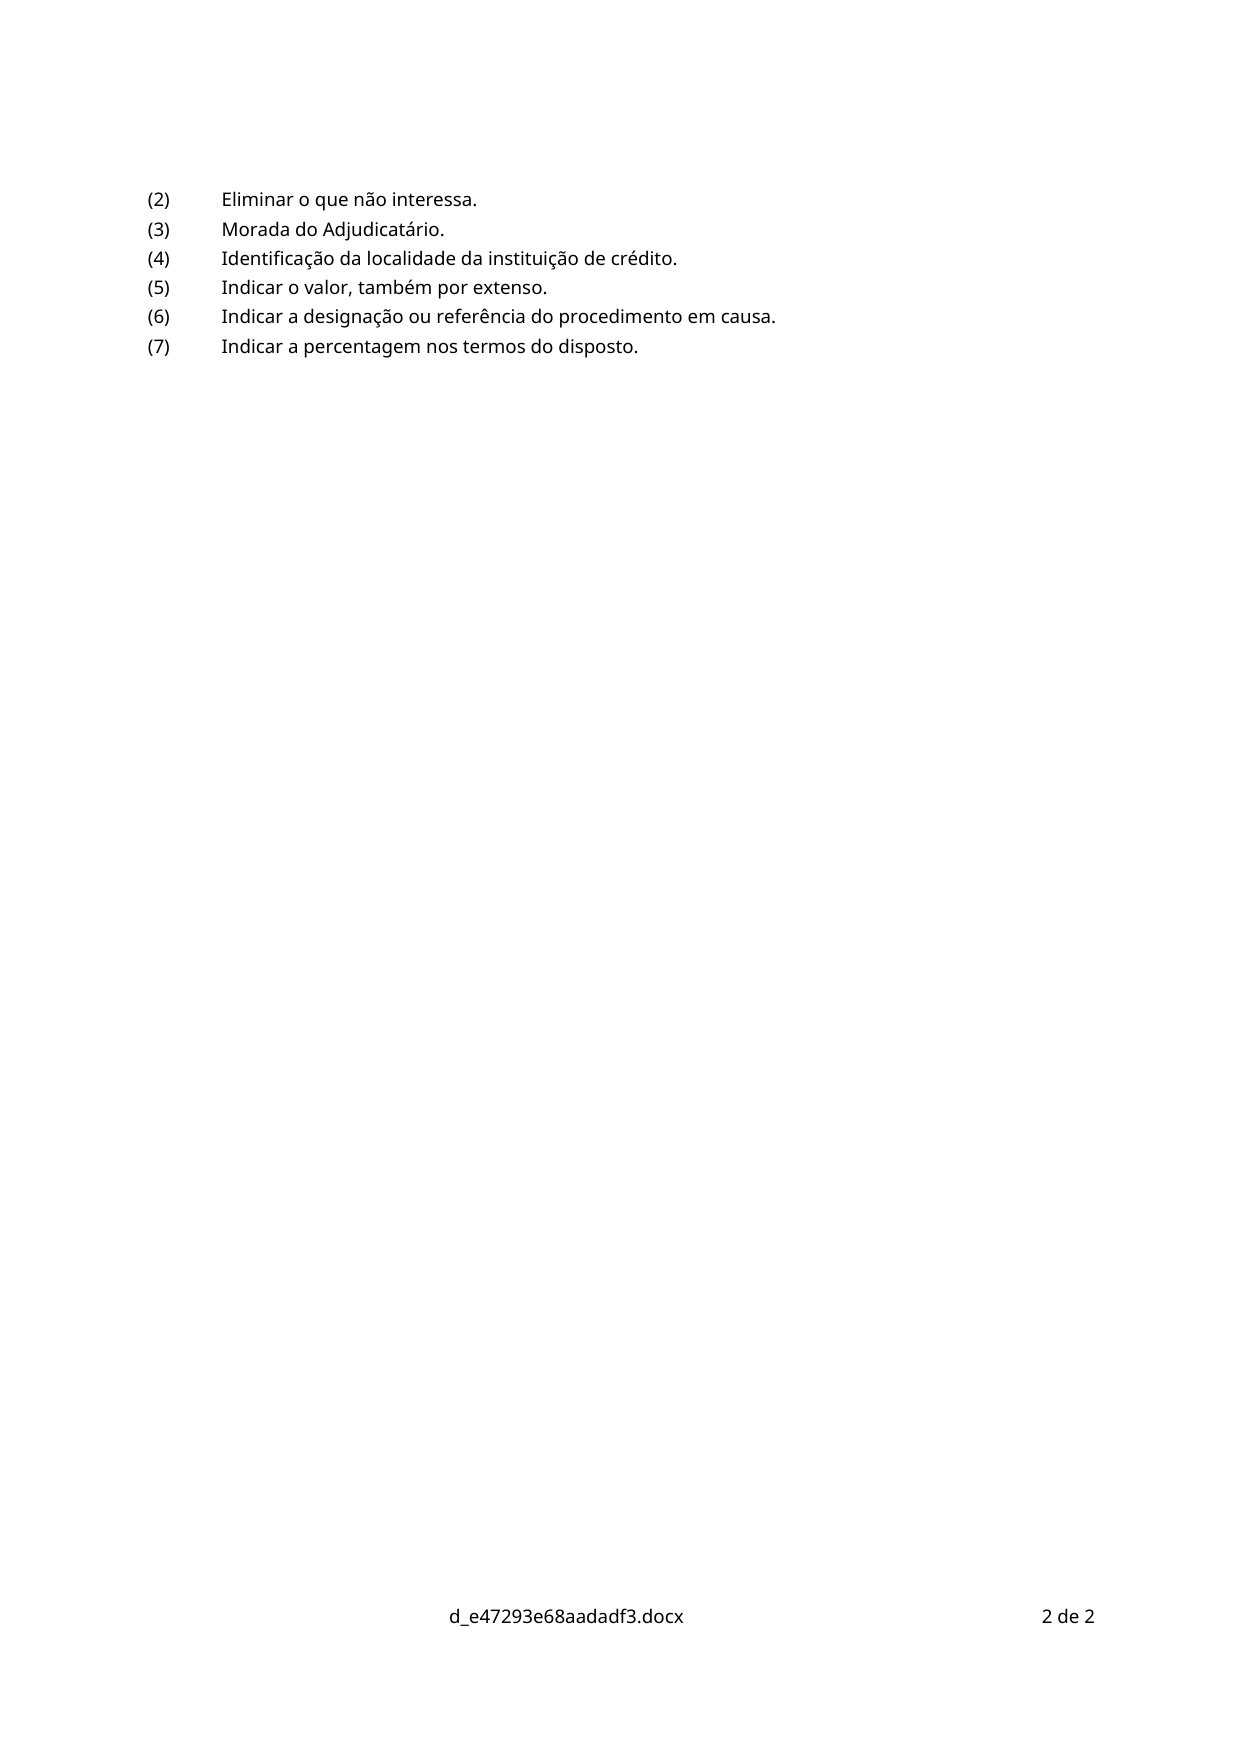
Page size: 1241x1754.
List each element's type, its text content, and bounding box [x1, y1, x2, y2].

text (5) Indicar o valor, também por extenso. [148, 274, 1152, 300]
text (3) Morada do Adjudicatário. [148, 216, 1152, 241]
text (2) Eliminar o que não interessa. [148, 187, 1152, 212]
text (6) Indicar a designação ou referência do procedimento em causa. [148, 304, 1152, 329]
text (4) Identificação da localidade da instituição de crédito. [148, 245, 1152, 271]
text (7) Indicar a percentagem nos termos do disposto. [148, 333, 1152, 358]
